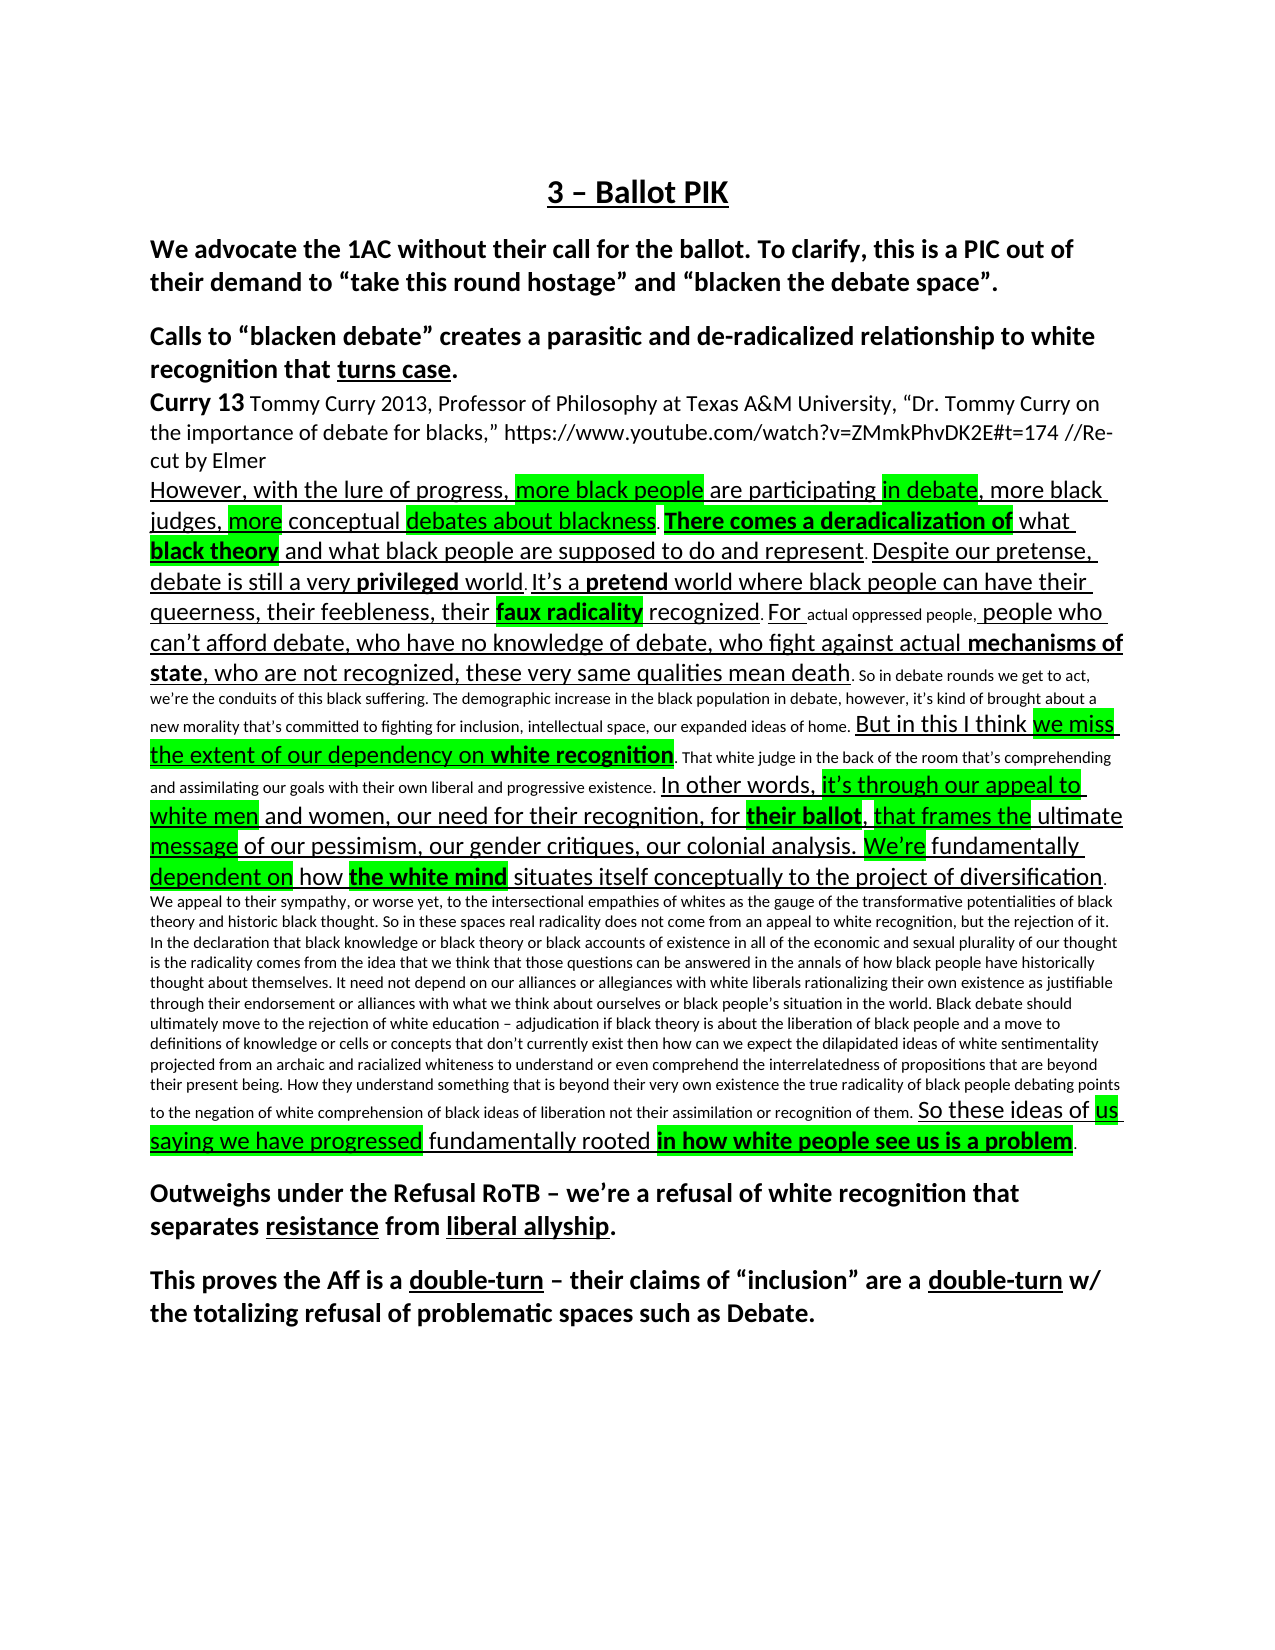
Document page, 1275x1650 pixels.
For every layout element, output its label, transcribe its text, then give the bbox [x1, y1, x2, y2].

subtitle Calls to “blacken debate” creates a parasitic and de-radicalized relationship to white recognition that turns case. [150, 319, 1125, 385]
subtitle We advocate the 1AC without their call for the ballot. To clarify, this is a PIC out of their demand to “take this round hostage” and “blacken the debate space”. [150, 232, 1125, 298]
subtitle Outweighs under the Refusal RoTB – we’re a refusal of white recognition that separates resistance from liberal allyship. [150, 1176, 1125, 1242]
text However, with the lure of progress, more black people are participating in debate, more black judges, more conceptual debates about blackness. There comes a deradicalization of what black theory and what black people are supposed to do and represent. Despite our pretense, debate is still a very privileged world. It’s a pretend world where black people can have their queerness, their feebleness, their faux radicality recognized. For actual oppressed people, people who can’t afford debate, who have no knowledge of debate, who fight against actual mechanisms of state, who are not recognized, these very same qualities mean death. So in debate rounds we get to act, we’re the conduits of this black suffering. The demographic increase in the black population in debate, however, it’s kind of brought about a new morality that’s committed to fighting for inclusion, intellectual space, our expanded ideas of home. But in this I think we miss the extent of our dependency on white recognition. That white judge in the back of the room that’s comprehending and assimilating our goals with their own liberal and progressive existence. In other words, it’s through our appeal to white men and women, our need for their recognition, for their ballot, that frames the ultimate message of our pessimism, our gender critiques, our colonial analysis. We’re fundamentally dependent on how the white mind situates itself conceptually to the project of diversification. We appeal to their sympathy, or worse yet, to the intersectional empathies of whites as the gauge of the transformative potentialities of black theory and historic black thought. So in these spaces real radicality does not come from an appeal to white recognition, but the rejection of it. In the declaration that black knowledge or black theory or black accounts of existence in all of the economic and sexual plurality of our thought is the radicality comes from the idea that we think that those questions can be answered in the annals of how black people have historically thought about themselves. It need not depend on our alliances or allegiances with white liberals rationalizing their own existence as justifiable through their endorsement or alliances with what we think about ourselves or black people’s situation in the world. Black debate should ultimately move to the rejection of white education – adjudication if black theory is about the liberation of black people and a move to definitions of knowledge or cells or concepts that don’t currently exist then how can we expect the dilapidated ideas of white sentimentality projected from an archaic and racialized whiteness to understand or even comprehend the interrelatedness of propositions that are beyond their present being. How they understand something that is beyond their very own existence the true radicality of black people debating points to the negation of white comprehension of black ideas of liberation not their assimilation or recognition of them. So these ideas of us saying we have progressed fundamentally rooted in how white people see us is a problem. [150, 474, 1125, 1156]
subtitle This proves the Aff is a double-turn – their claims of “inclusion” are a double-turn w/ the totalizing refusal of problematic spaces such as Debate. [150, 1263, 1125, 1329]
subtitle 3 – Ballot PIK [150, 171, 1125, 212]
text Curry 13 Tommy Curry 2013, Professor of Philosophy at Texas A&M University, “Dr. Tommy Curry on the importance of debate for blacks,” https://www.youtube.com/watch?v=ZMmkPhvDK2E#t=174 //Re-cut by Elmer [150, 385, 1125, 474]
